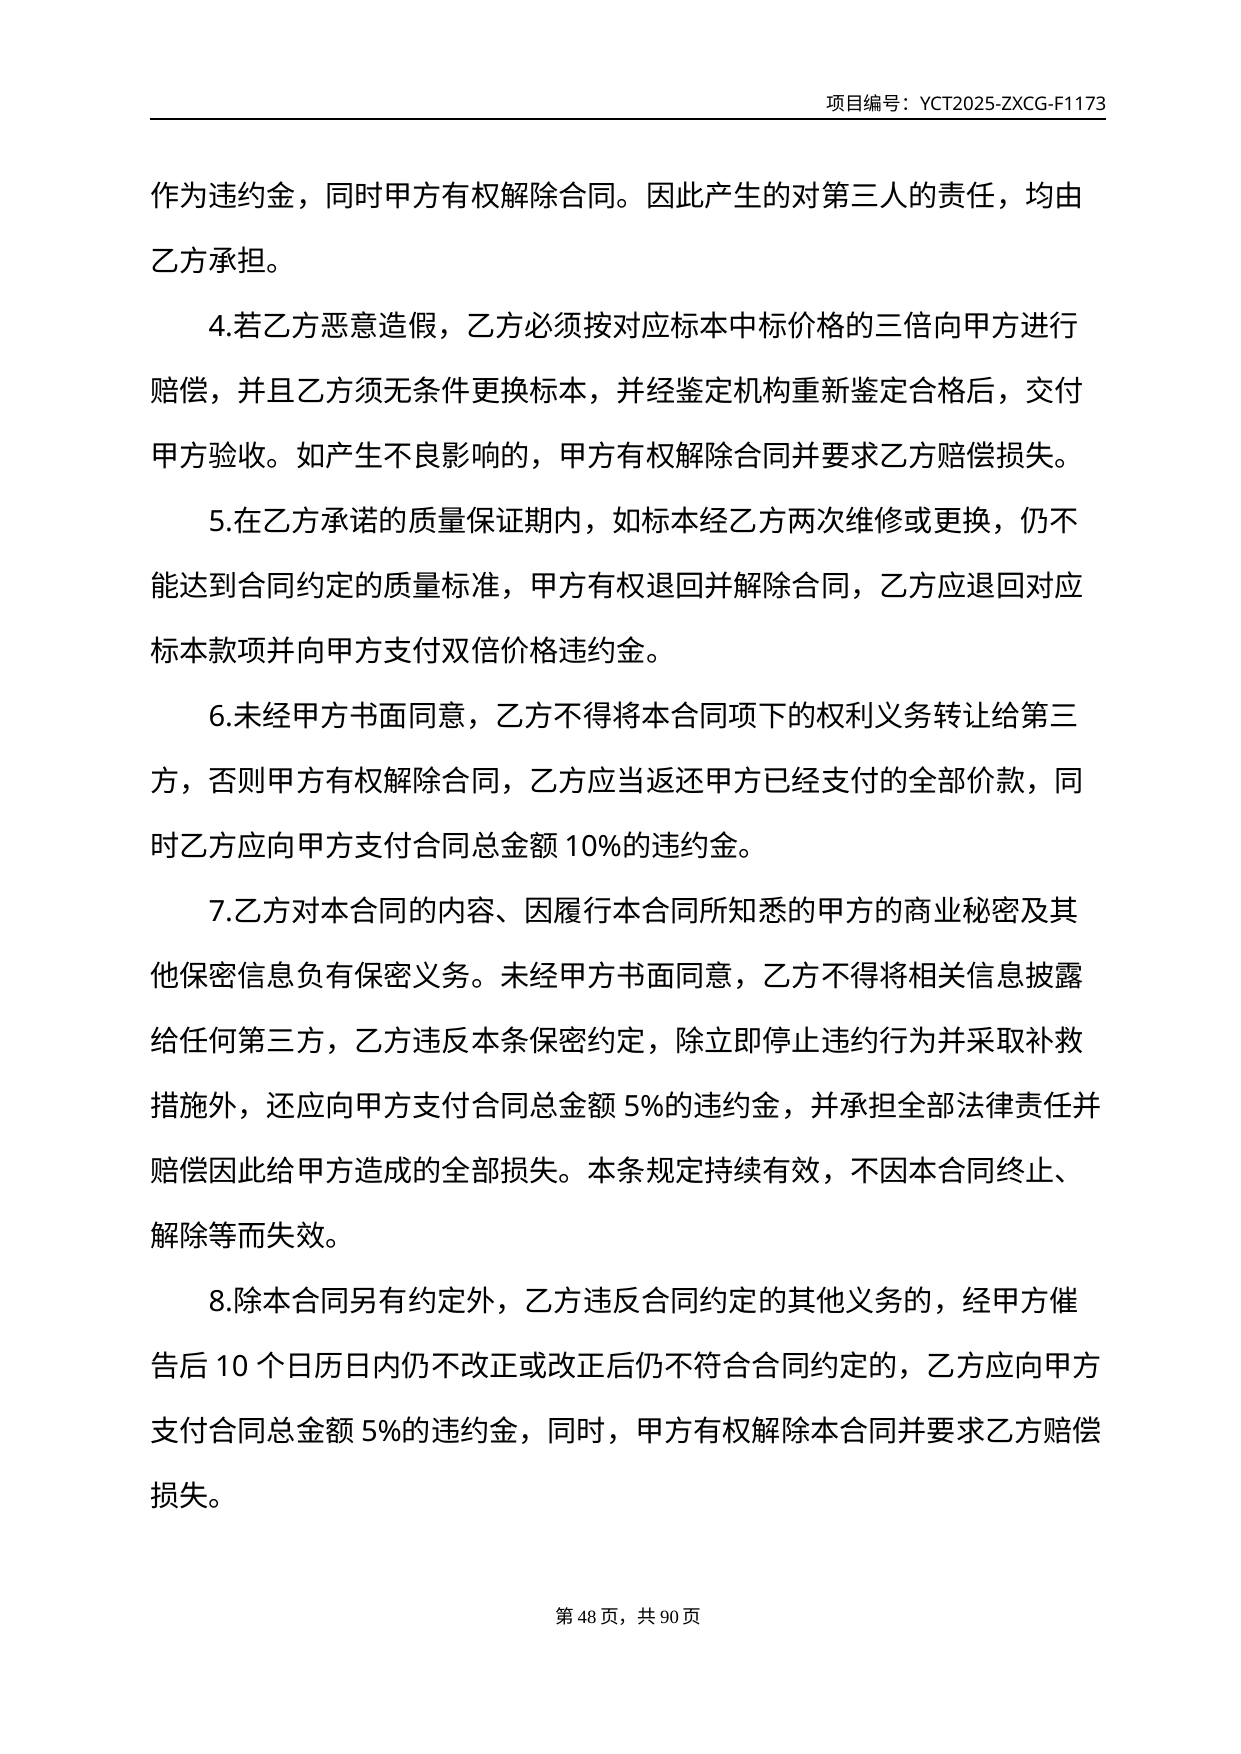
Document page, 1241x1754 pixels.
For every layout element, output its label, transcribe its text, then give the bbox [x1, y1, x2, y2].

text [150, 161, 1106, 291]
text 8.除本合同另有约定外，乙方违反合同约定的其他义务的，经甲方催告后 10 个日历日内仍不改正或改正后仍不符合合同约定的，乙方应向甲方支付合同总金额 5%的违约金，同时，甲方有权解除本合同并要求乙方赔偿损失。 [150, 1266, 1106, 1526]
text 6.未经甲方书面同意，乙方不得将本合同项下的权利义务转让给第三方，否则甲方有权解除合同，乙方应当返还甲方已经支付的全部价款，同时乙方应向甲方支付合同总金额10%的违约金。 [150, 681, 1106, 876]
text 4.若乙方恶意造假，乙方必须按对应标本中标价格的三倍向甲方进行赔偿，并且乙方须无条件更换标本，并经鉴定机构重新鉴定合格后，交付甲方验收。如产生不良影响的，甲方有权解除合同并要求乙方赔偿损失。 [150, 291, 1106, 486]
text 5.在乙方承诺的质量保证期内，如标本经乙方两次维修或更换，仍不能达到合同约定的质量标准，甲方有权退回并解除合同，乙方应退回对应标本款项并向甲方支付双倍价格违约金。 [150, 486, 1106, 681]
text 7.乙方对本合同的内容、因履行本合同所知悉的甲方的商业秘密及其他保密信息负有保密义务。未经甲方书面同意，乙方不得将相关信息披露给任何第三方，乙方违反本条保密约定，除立即停止违约行为并采取补救措施外，还应向甲方支付合同总金额 5%的违约金，并承担全部法律责任并赔偿因此给甲方造成的全部损失。本条规定持续有效，不因本合同终止、解除等而失效。 [150, 876, 1106, 1266]
